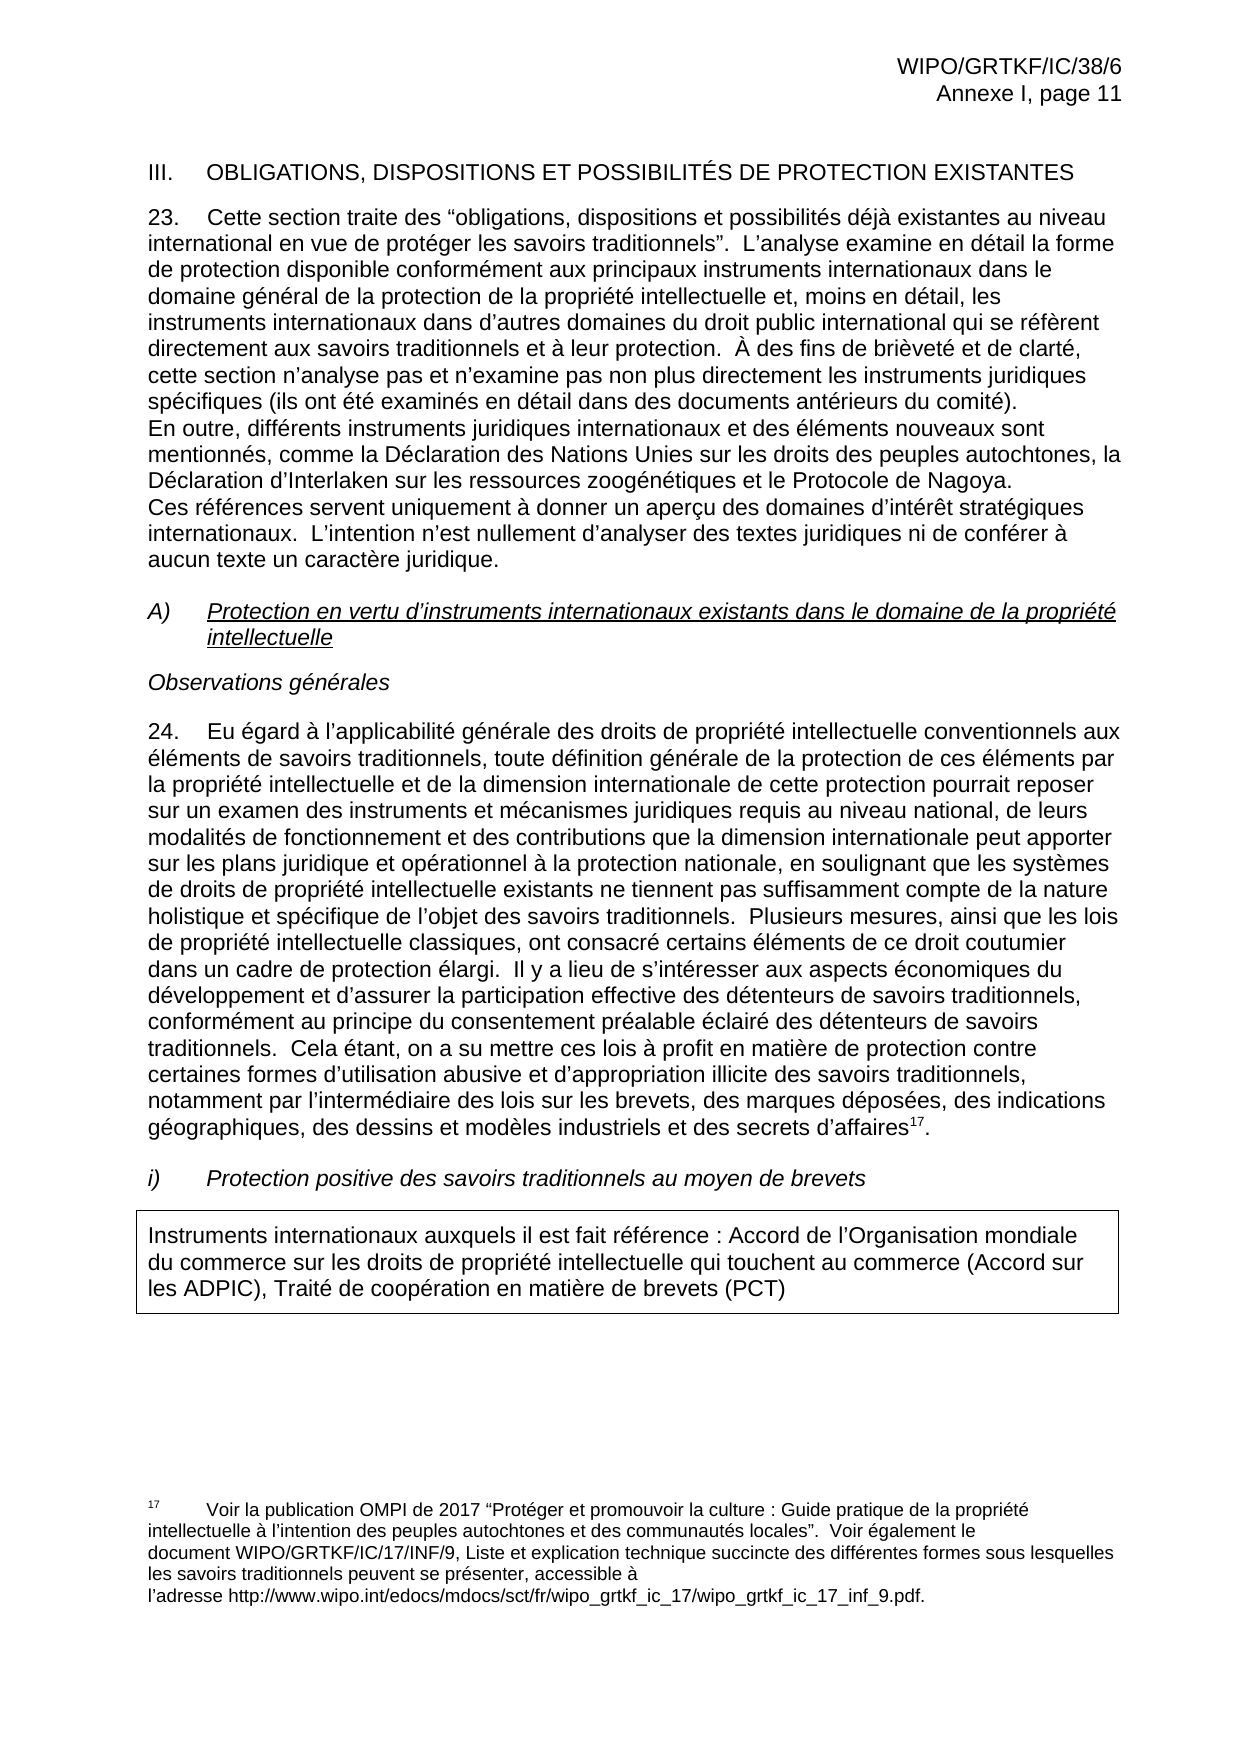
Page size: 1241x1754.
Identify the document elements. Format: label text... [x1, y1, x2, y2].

text Eu égard à l’applicabilité générale des droits de propriété intellectuelle conventionnels aux éléments de savoirs traditionnels, toute définition générale de la protection de ces éléments par la propriété intellectuelle et de la dimension internationale de cette protection pourrait reposer sur un examen des instruments et mécanismes juridiques requis au niveau national, de leurs modalités de fonctionnement et des contributions que la dimension internationale peut apporter sur les plans juridique et opérationnel à la protection nationale, en soulignant que les systèmes de droits de propriété intellectuelle existants ne tiennent pas suffisamment compte de la nature holistique et spécifique de l’objet des savoirs traditionnels. Plusieurs mesures, ainsi que les lois de propriété intellectuelle classiques, ont consacré certains éléments de ce droit coutumier dans un cadre de protection élargi. Il y a lieu de s’intéresser aux aspects économiques du développement et d’assurer la participation effective des détenteurs de savoirs traditionnels, conformément au principe du consentement préalable éclairé des détenteurs de savoirs traditionnels. Cela étant, on a su mettre ces lois à profit en matière de protection contre certaines formes d’utilisation abusive et d’appropriation illicite des savoirs traditionnels, notamment par l’intermédiaire des lois sur les brevets, des marques déposées, des indications géographiques, des dessins et modèles industriels et des secrets d’affaires. [148, 718, 1122, 1140]
subtitle Protection en vertu d’instruments internationaux existants dans le domaine de la propriété intellectuelle [148, 598, 1122, 650]
subtitle III. OBLIGATIONS, DISPOSITIONS ET POSSIBILITÉS DE PROTECTION EXISTANTES [148, 158, 1122, 185]
text Observations générales [148, 669, 1122, 695]
text Cette section traite des “obligations, dispositions et possibilités déjà existantes au niveau international en vue de protéger les savoirs traditionnels”. L’analyse examine en détail la forme de protection disponible conformément aux principaux instruments internationaux dans le domaine général de la protection de la propriété intellectuelle et, moins en détail, les instruments internationaux dans d’autres domaines du droit public international qui se réfèrent directement aux savoirs traditionnels et à leur protection. À des fins de brièveté et de clarté, cette section n’analyse pas et n’examine pas non plus directement les instruments juridiques spécifiques (ils ont été examinés en détail dans des documents antérieurs du comité). En outre, différents instruments juridiques internationaux et des éléments nouveaux sont mentionnés, comme la Déclaration des Nations Unies sur les droits des peuples autochtones, la Déclaration d’Interlaken sur les ressources zoogénétiques et le Protocole de Nagoya. Ces références servent uniquement à donner un aperçu des domaines d’intérêt stratégiques internationaux. L’intention n’est nullement d’analyser des textes juridiques ni de conférer à aucun texte un caractère juridique. [148, 204, 1122, 573]
table_header Instruments internationaux auxquels il est fait référence : Accord de l’Organisation mondiale du commerce sur les droits de propriété intellectuelle qui touchent au commerce (Accord sur les ADPIC), Traité de coopération en matière de brevets (PCT) [137, 1211, 1118, 1313]
subtitle i) Protection positive des savoirs traditionnels au moyen de brevets [148, 1165, 1122, 1191]
